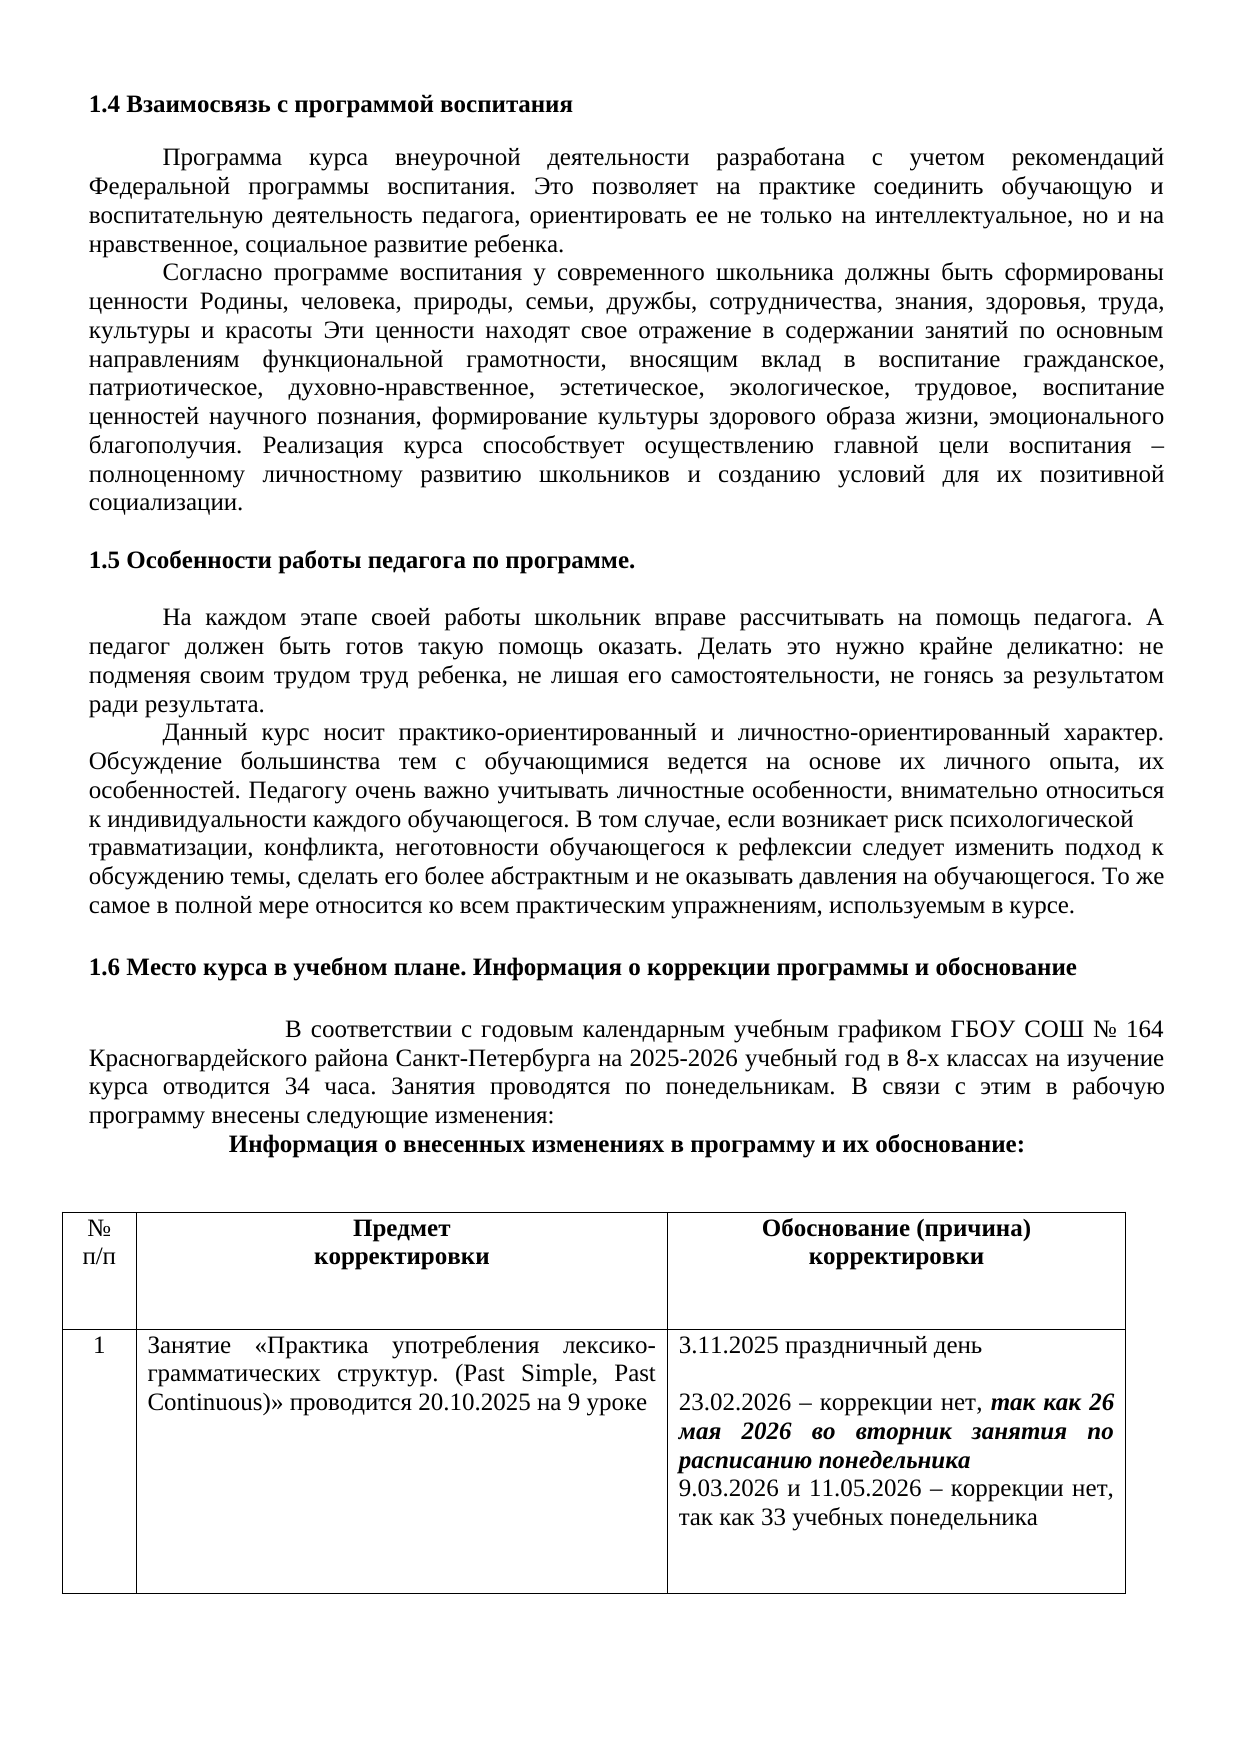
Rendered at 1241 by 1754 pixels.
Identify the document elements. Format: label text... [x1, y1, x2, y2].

table_header № п/п [63, 1213, 136, 1329]
text Программа курса внеурочной деятельности разработана с учетом рекомендаций Федеральной программы воспитания. Это позволяет на практике соединить обучающую и воспитательную деятельность педагога, ориентировать ее не только на интеллектуальное, но и на нравственное, социальное развитие ребенка. [89, 142, 1165, 257]
text Данный курс носит практико-ориентированный и личностно-ориентированный характер. Обсуждение большинства тем с обучающимися ведется на основе их личного опыта, их особенностей. Педагогу очень важно учитывать личностные особенности, внимательно относиться к индивидуальности каждого обучающегося. В том случае, если возникает риск психологической [89, 717, 1165, 832]
table_cell 1 [63, 1330, 136, 1593]
text травматизации, конфликта, неготовности обучающегося к рефлексии следует изменить подход к обсуждению темы, сделать его более абстрактным и не оказывать давления на обучающегося. То же самое в полной мере относится ко всем практическим упражнениям, используемым в курсе. [89, 832, 1165, 919]
text В соответствии с годовым календарным учебным графиком ГБОУ СОШ № 164 Красногвардейского района Санкт-Петербурга на 2025-2026 учебный год в 8-х классах на изучение курса отводится 34 часа. Занятия проводятся по понедельникам. В связи с этим в рабочую программу внесены следующие изменения: [89, 1014, 1165, 1129]
text 1.5 Особенности работы педагога по программе. [89, 545, 1165, 574]
text На каждом этапе своей работы школьник вправе рассчитывать на помощь педагога. А педагог должен быть готов такую помощь оказать. Делать это нужно крайне деликатно: не подменяя своим трудом труд ребенка, не лишая его самостоятельности, не гонясь за результатом ради результата. [89, 602, 1165, 717]
text 1.4 Взаимосвязь с программой воспитания [89, 89, 1165, 117]
table_header Предмет корректировки [137, 1213, 667, 1329]
table_cell 3.11.2025 праздничный день 23.02.2026 – коррекции нет, так как 26 мая 2026 во вторник занятия по расписанию понедельника 9.03.2026 и 11.05.2026 – коррекции нет, так как 33 учебных понедельника [668, 1330, 1125, 1593]
text Согласно программе воспитания у современного школьника должны быть сформированы ценности Родины, человека, природы, семьи, дружбы, сотрудничества, знания, здоровья, труда, культуры и красоты Эти ценности находят свое отражение в содержании занятий по основным направлениям функциональной грамотности, вносящим вклад в воспитание гражданское, патриотическое, духовно-нравственное, эстетическое, экологическое, трудовое, воспитание ценностей научного познания, формирование культуры здорового образа жизни, эмоционального благополучия. Реализация курса способствует осуществлению главной цели воспитания – полноценному личностному развитию школьников и созданию условий для их позитивной социализации. [89, 257, 1165, 516]
table_cell Занятие «Практика употребления лексико-грамматических структур. (Past Simple, Past Continuous)» проводится 20.10.2025 на 9 уроке [137, 1330, 667, 1593]
text 1.6 Место курса в учебном плане. Информация о коррекции программы и обоснование [89, 952, 1165, 981]
text Информация о внесенных изменениях в программу и их обоснование: [89, 1129, 1165, 1158]
table_header Обоснование (причина) корректировки [668, 1213, 1125, 1329]
